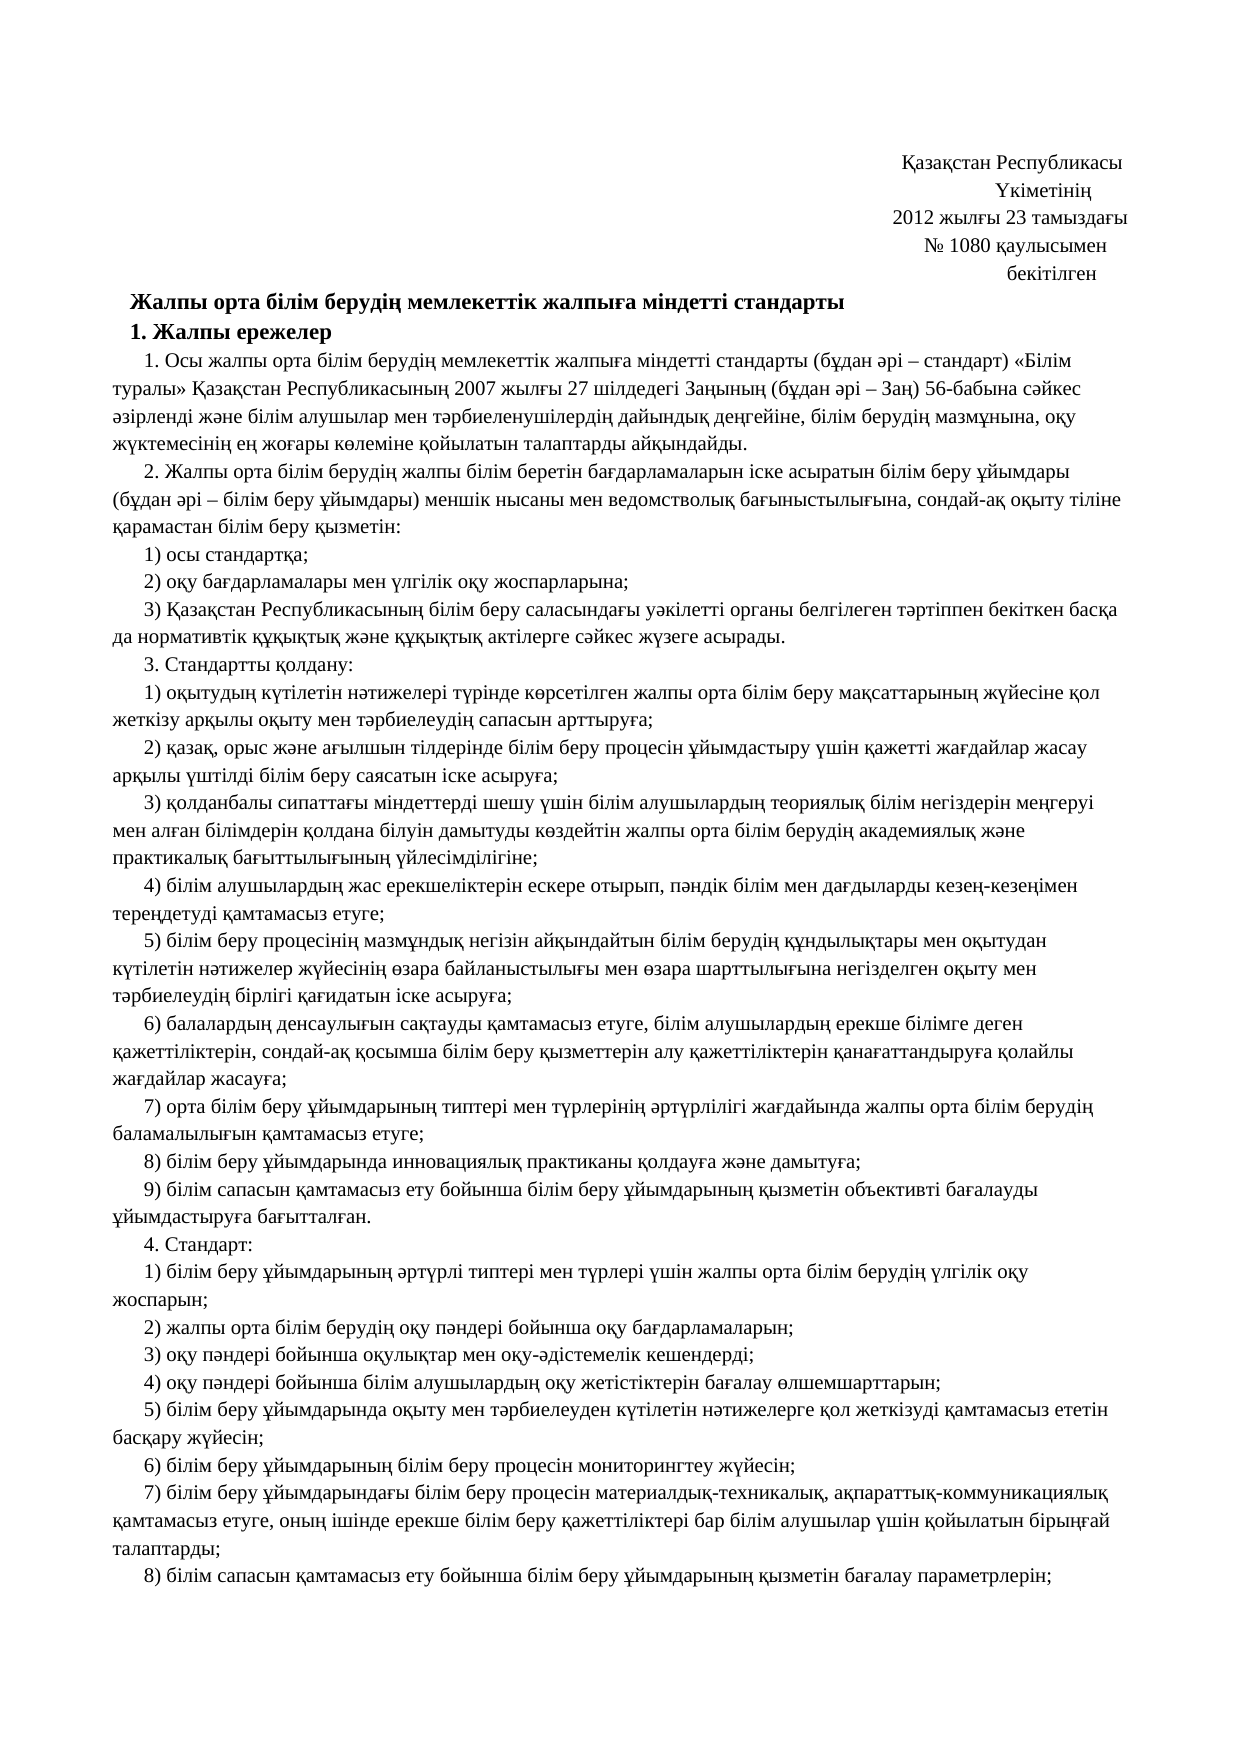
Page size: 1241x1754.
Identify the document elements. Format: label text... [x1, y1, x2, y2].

text 1. Жалпы ережелер [112, 318, 1128, 344]
text Жалпы орта білім берудің мемлекеттік жалпыға міндетті стандарты [112, 288, 1128, 314]
text Қазақстан Республикасы Үкіметінің 2012 жылғы 23 тамыздағы № 1080 қаулысымен бекітілген [112, 150, 1128, 284]
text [112, 348, 1128, 1587]
